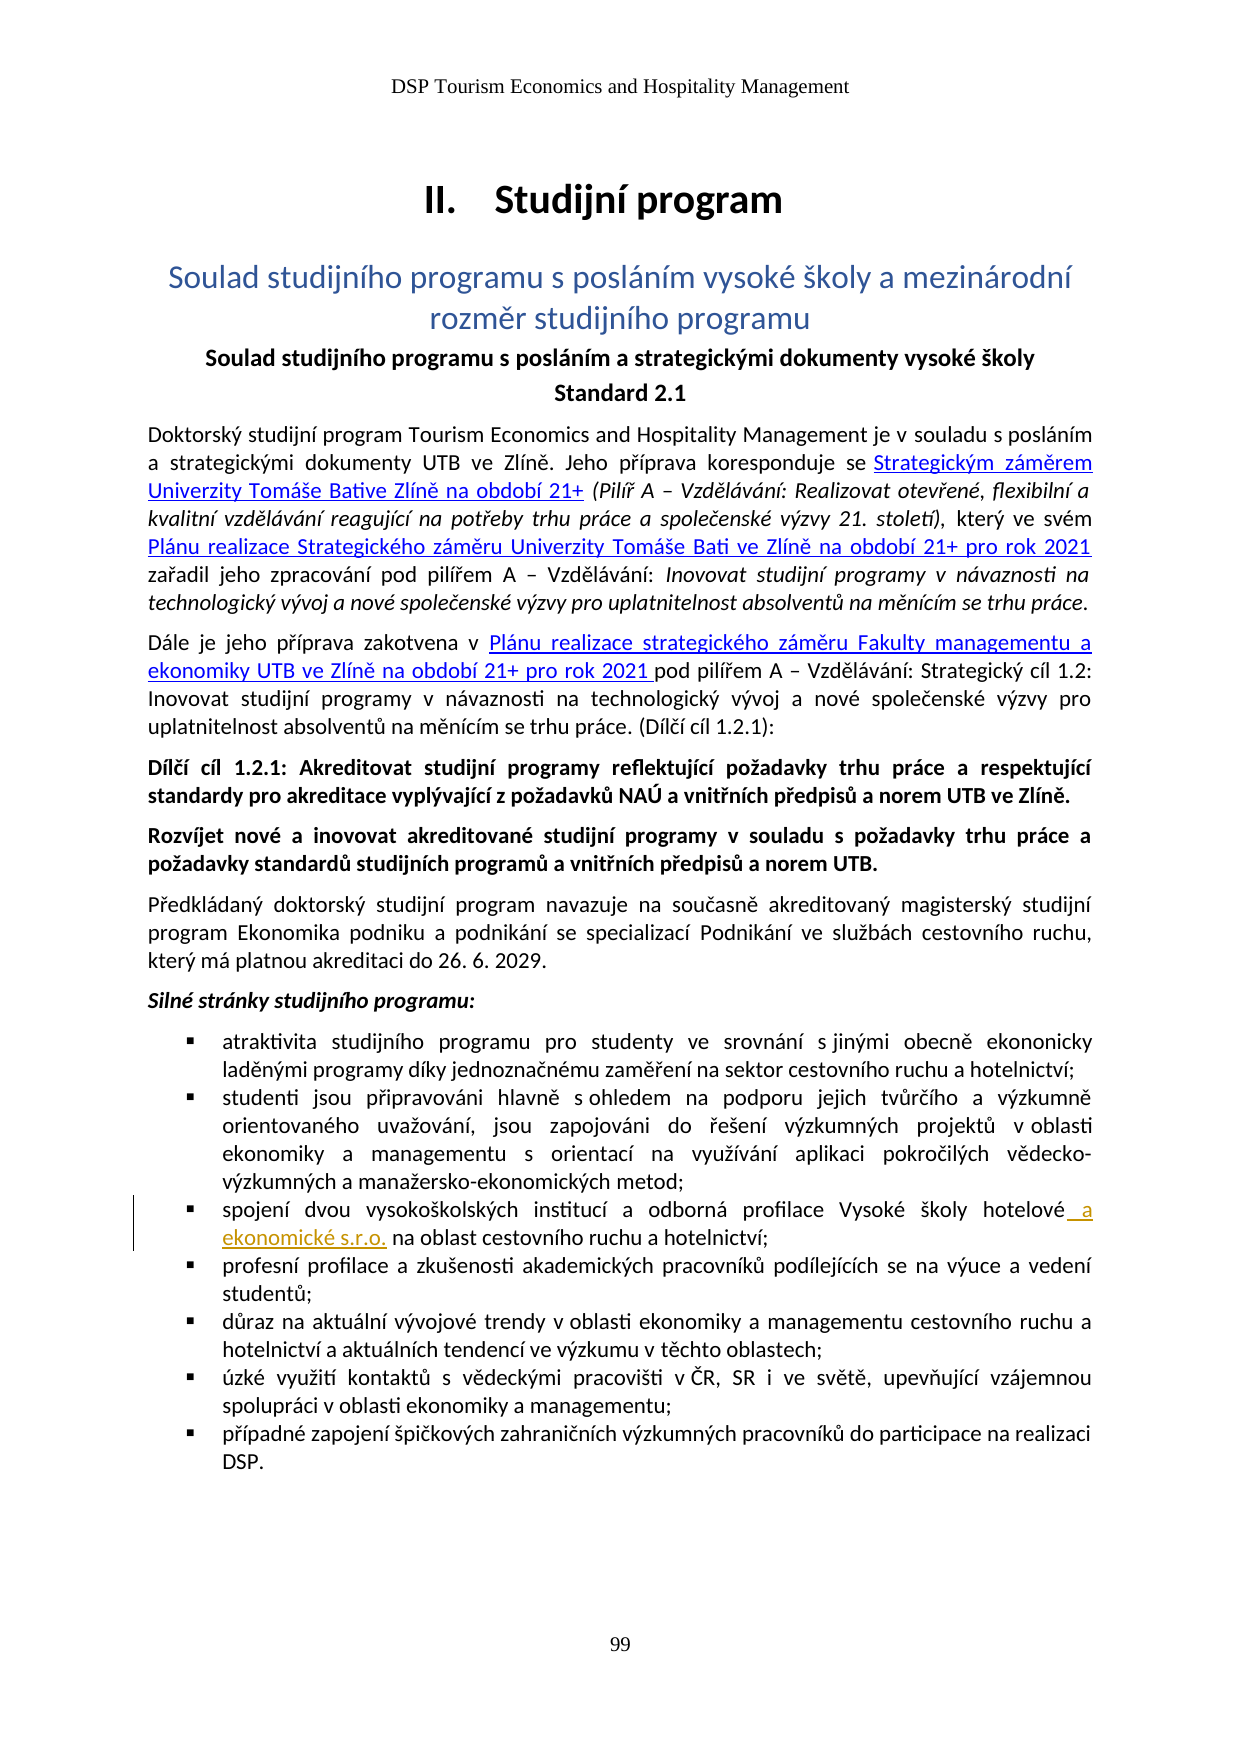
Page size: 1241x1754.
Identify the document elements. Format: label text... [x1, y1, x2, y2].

text Dílčí cíl 1.2.1: Akreditovat studijní programy reflektující požadavky trhu práce a respektující standardy pro akreditace vyplývající z požadavků NAÚ a vnitřních předpisů a norem UTB ve Zlíně. [148, 753, 1093, 809]
list případné zapojení špičkových zahraničních výzkumných pracovníků do participace na realizaci DSP. [185, 1419, 1093, 1475]
list profesní profilace a zkušenosti akademických pracovníků podílejících se na výuce a vedení studentů; [185, 1251, 1093, 1307]
text Doktorský studijní program Tourism Economics and Hospitality Management je v souladu s posláním a strategickými dokumenty UTB ve Zlíně. Jeho příprava koresponduje se Strategickým záměrem Univerzity Tomáše Bative Zlíně na období 21+ (Pilíř A – Vzdělávání: Realizovat otevřené, flexibilní a kvalitní vzdělávání reagující na potřeby trhu práce a společenské výzvy 21. století), který ve svém Plánu realizace Strategického záměru Univerzity Tomáše Bati ve Zlíně na období 21+ pro rok 2021 zařadil jeho zpracování pod pilířem A – Vzdělávání: Inovovat studijní programy v návaznosti na technologický vývoj a nové společenské výzvy pro uplatnitelnost absolventů na měnícím se trhu práce. [148, 420, 1093, 616]
subtitle Studijní program [148, 173, 1093, 223]
text Silné stránky studijního programu: [148, 987, 1093, 1014]
list důraz na aktuální vývojové trendy v oblasti ekonomiky a managementu cestovního ruchu a hotelnictví a aktuálních tendencí ve výzkumu v těchto oblastech; [185, 1307, 1093, 1363]
subtitle Soulad studijního programu s posláním vysoké školy a mezinárodní rozměr studijního programu [148, 256, 1093, 338]
list studenti jsou připravováni hlavně s ohledem na podporu jejich tvůrčího a výzkumně orientovaného uvažování, jsou zapojováni do řešení výzkumných projektů v oblasti ekonomiky a managementu s orientací na využívání aplikaci pokročilých vědecko-výzkumných a manažersko-ekonomických metod; [185, 1083, 1093, 1195]
list úzké využití kontaktů s vědeckými pracovišti v ČR, SR i ve světě, upevňující vzájemnou spolupráci v oblasti ekonomiky a managementu; [185, 1363, 1093, 1419]
list spojení dvou vysokoškolských institucí a odborná profilace Vysoké školy hotelové na oblast cestovního ruchu a hotelnictví; [185, 1195, 1093, 1251]
text Rozvíjet nové a inovovat akreditované studijní programy v souladu s požadavky trhu práce a požadavky standardů studijních programů a vnitřních předpisů a norem UTB. [148, 821, 1093, 877]
list atraktivita studijního programu pro studenty ve srovnání s jinými obecně ekononicky laděnými programy díky jednoznačnému zaměření na sektor cestovního ruchu a hotelnictví; [185, 1027, 1093, 1083]
text Předkládaný doktorský studijní program navazuje na současně akreditovaný magisterský studijní program Ekonomika podniku a podnikání se specializací Podnikání ve službách cestovního ruchu, který má platnou akreditaci do 26. 6. 2029. [148, 890, 1093, 974]
subtitle Standard 2.1 [148, 377, 1093, 407]
text Dále je jeho příprava zakotvena v Plánu realizace strategického záměru Fakulty managementu a ekonomiky UTB ve Zlíně na období 21+ pro rok 2021 pod pilířem A – Vzdělávání: Strategický cíl 1.2: Inovovat studijní programy v návaznosti na technologický vývoj a nové společenské výzvy pro uplatnitelnost absolventů na měnícím se trhu práce. (Dílčí cíl 1.2.1): [148, 628, 1093, 740]
subtitle Soulad studijního programu s posláním a strategickými dokumenty vysoké školy [148, 342, 1093, 372]
